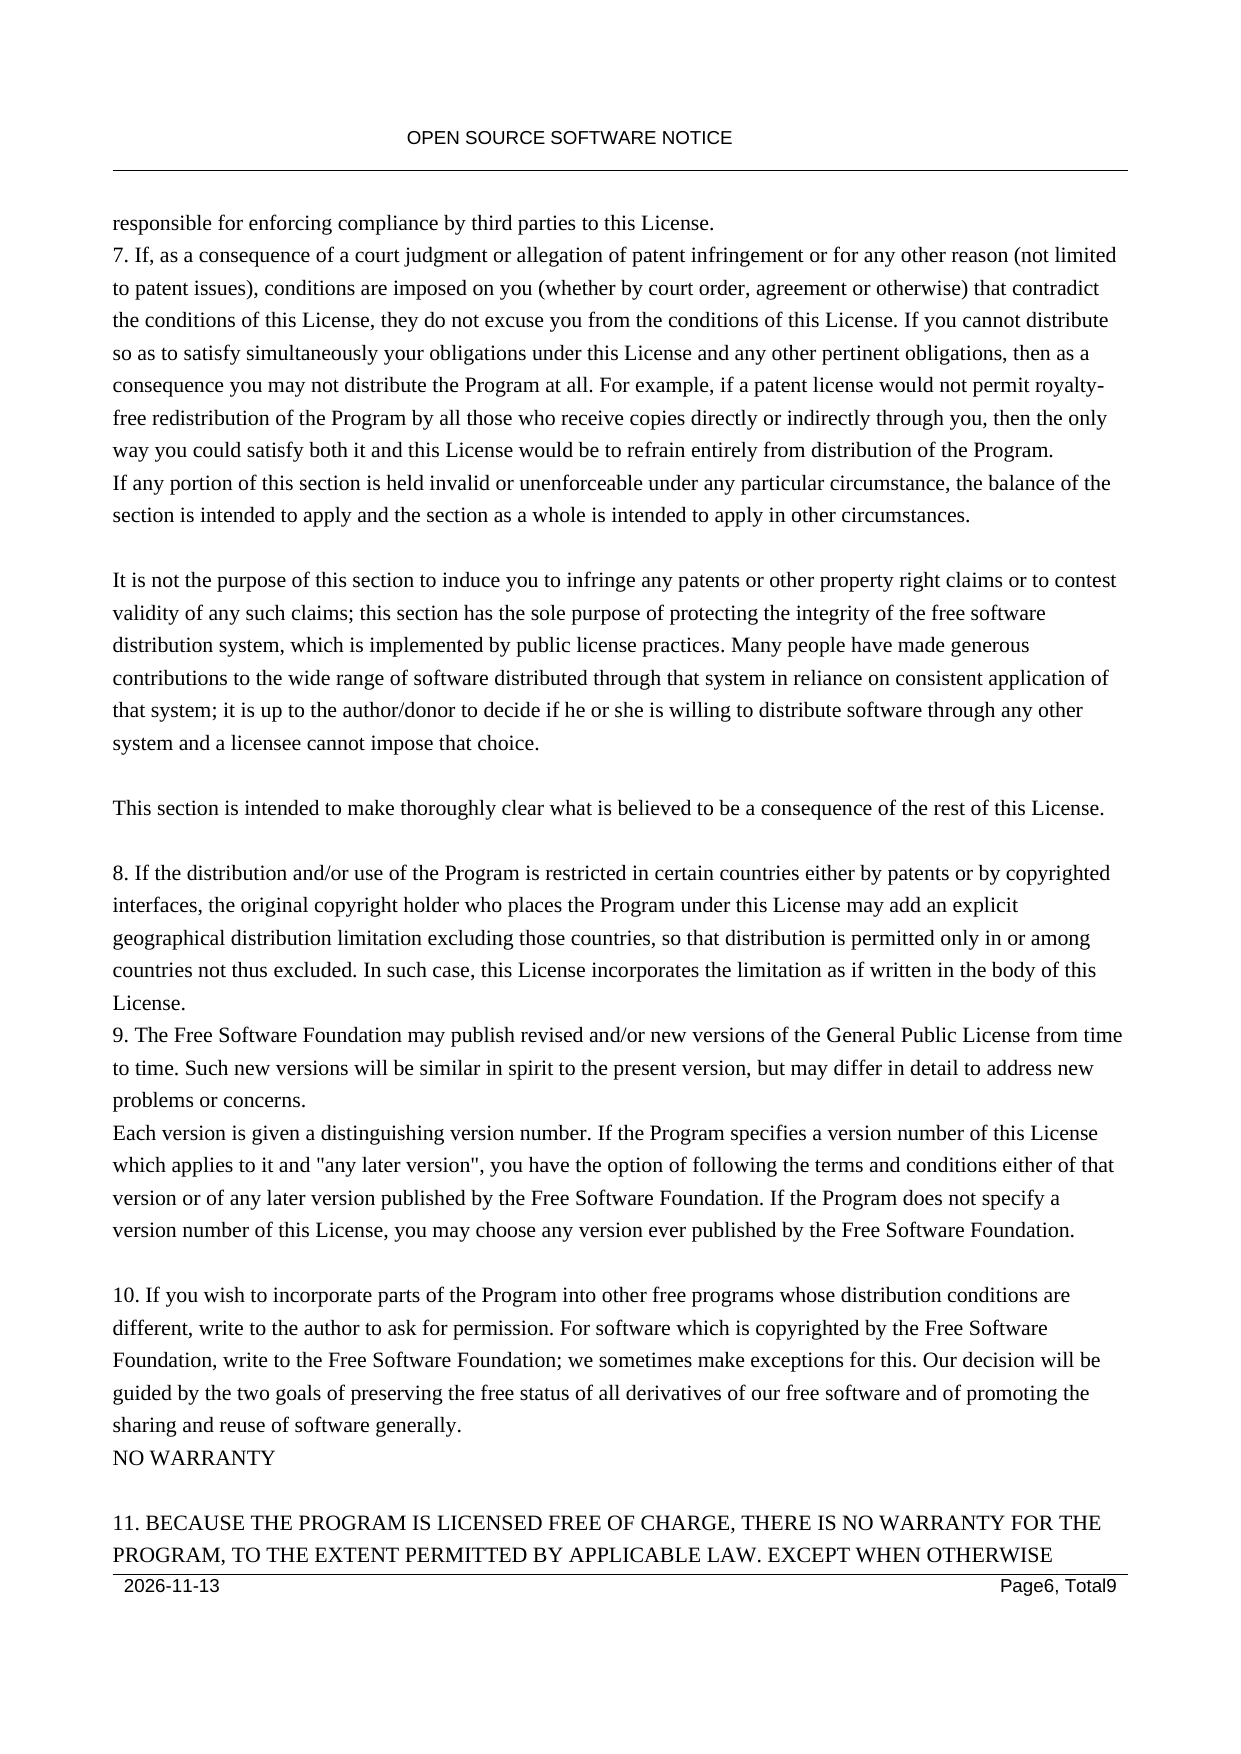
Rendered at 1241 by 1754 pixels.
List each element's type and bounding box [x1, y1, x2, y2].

text [112, 206, 1128, 1571]
